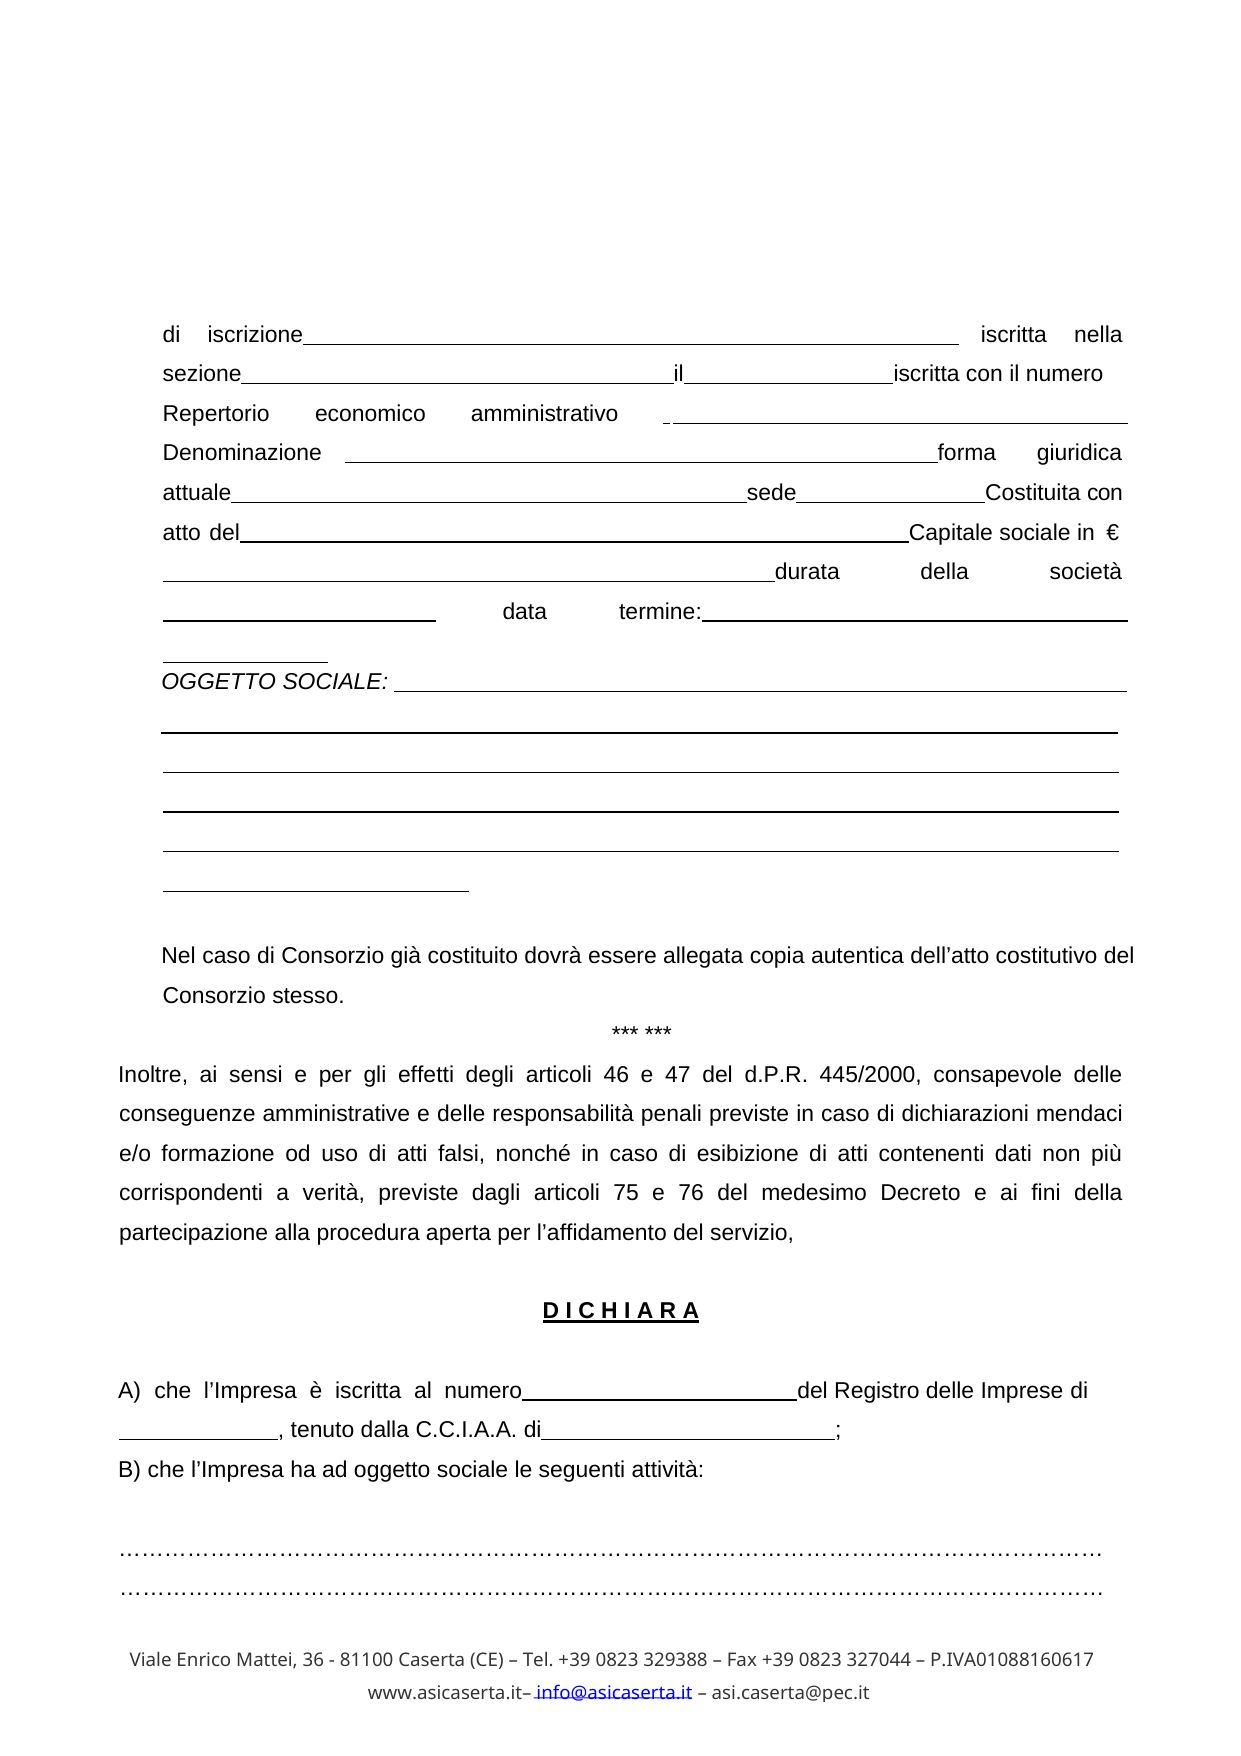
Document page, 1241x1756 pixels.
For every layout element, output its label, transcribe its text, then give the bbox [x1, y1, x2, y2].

text D I C H I A R A [172, 1297, 1069, 1324]
text sezione il iscritta con il numero Repertorio economico amministrativo [162, 360, 1129, 426]
list che l’Impresa è iscritta al numero del Registro delle Imprese di [118, 1377, 1140, 1403]
text Denominazione forma giuridica [162, 439, 1140, 466]
text attuale sede Costituita con atto del Capitale sociale in € [162, 479, 1124, 545]
list che l’Impresa ha ad oggetto sociale le seguenti attività: [118, 1456, 1140, 1482]
text Inoltre, ai sensi e per gli effetti degli articoli 46 e 47 del d.P.R. 445/2000, consapevole delle conseguenze amministrative e delle responsabilità penali previste in caso di dichiarazioni mendaci e/o formazione od uso di atti falsi, nonché in caso di esibizione di atti contenenti dati non più corrispondenti a verità, previste dagli articoli 75 e 76 del medesimo Decreto e ai fini della partecipazione alla procedura aperta per l’affidamento del servizio, [118, 1061, 1123, 1245]
text *** *** [612, 1021, 1140, 1047]
text , tenuto dalla C.C.I.A.A. di ; [119, 1416, 1140, 1442]
text durata della società [162, 558, 1140, 584]
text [119, 1574, 1140, 1601]
text Nel caso di Consorzio già costituito dovrà essere allegata copia autentica dell’atto costitutivo del Consorzio stesso. [161, 942, 1140, 1008]
text OGGETTO SOCIALE: [161, 668, 1140, 694]
text di iscrizione iscritta nella [162, 321, 1140, 347]
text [118, 1535, 1140, 1561]
text data termine: [162, 598, 1140, 624]
